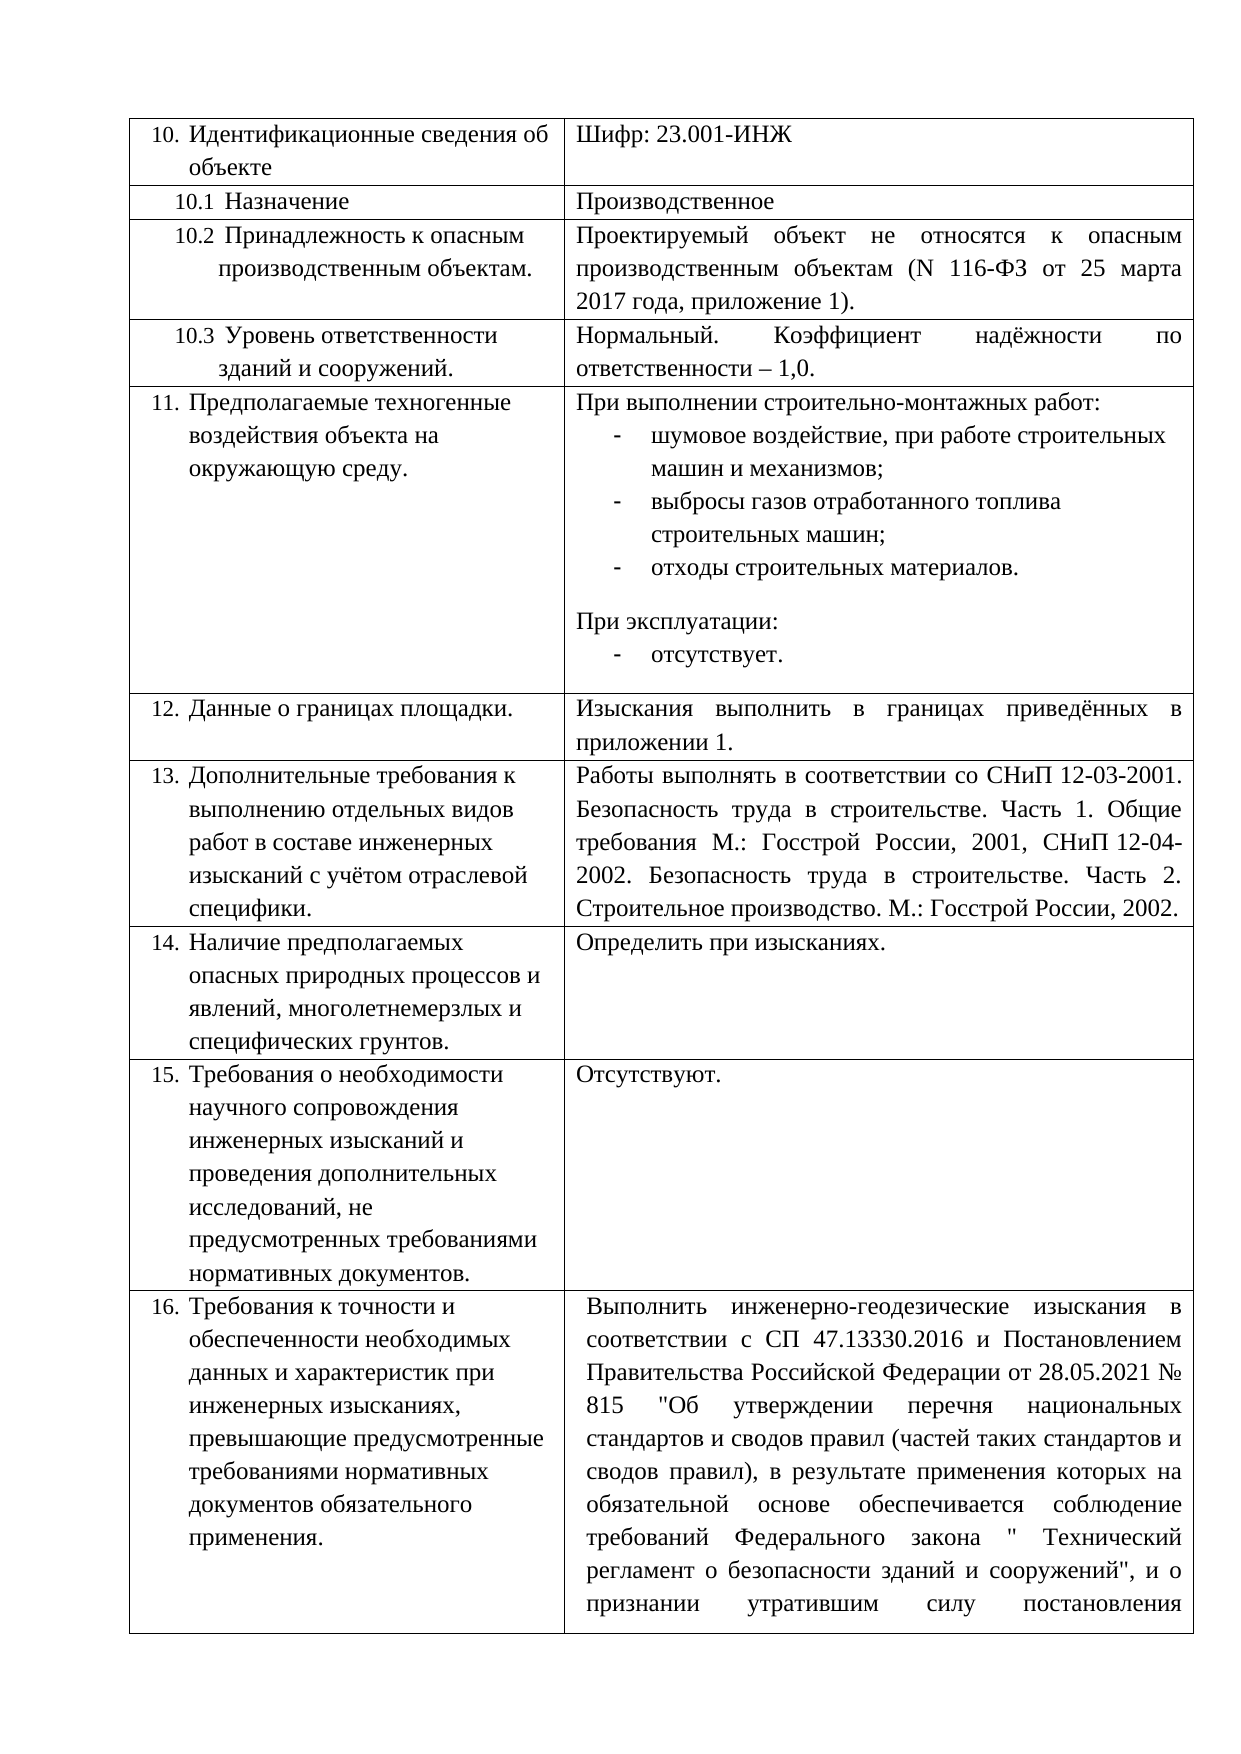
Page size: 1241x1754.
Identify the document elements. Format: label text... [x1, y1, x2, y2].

table_cell Принадлежность к опасным производственным объектам. [130, 220, 564, 319]
table_cell Шифр: 23.001-ИНЖ [565, 119, 1193, 185]
table_cell Требования о необходимости научного сопровождения инженерных изысканий и проведения дополнительных исследований, не предусмотренных требованиями нормативных документов. [130, 1060, 564, 1290]
table_cell Назначение [130, 186, 564, 219]
table_cell Наличие предполагаемых опасных природных процессов и явлений, многолетнемерзлых и специфических грунтов. [130, 927, 564, 1058]
table_cell Изыскания выполнить в границах приведённых в приложении 1. [565, 694, 1193, 759]
table_cell Определить при изысканиях. [565, 927, 1193, 1058]
table_cell Идентификационные сведения об объекте [130, 119, 564, 185]
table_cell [130, 1291, 564, 1633]
table_cell Работы выполнять в соответствии со СНиП 12-03-2001. Безопасность труда в строительстве. Часть 1. Общие требования М.: Госстрой России, 2001, СНиП 12-04-2002. Безопасность труда в строительстве. Часть 2. Строительное производство. М.: Госстрой России, 2002. [565, 761, 1193, 926]
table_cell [565, 1291, 1193, 1633]
table_cell Данные о границах площадки. [130, 694, 564, 759]
table_cell Предполагаемые техногенные воздействия объекта на окружающую среду. [130, 387, 564, 692]
table_cell При выполнении строительно-монтажных работ: шумовое воздействие, при работе строительных машин и механизмов; выбросы газов отработанного топлива строительных машин; отходы строительных материалов. При эксплуатации: отсутствует. [565, 387, 1193, 692]
table_cell Нормальный. Коэффициент надёжности по ответственности – 1,0. [565, 320, 1193, 386]
table_cell Уровень ответственности зданий и сооружений. [130, 320, 564, 386]
table_cell Проектируемый объект не относятся к опасным производственным объектам (N 116-ФЗ от 25 марта 2017 года, приложение 1). [565, 220, 1193, 319]
table_cell Дополнительные требования к выполнению отдельных видов работ в составе инженерных изысканий с учётом отраслевой специфики. [130, 761, 564, 926]
table_cell Отсутствуют. [565, 1060, 1193, 1290]
table_cell Производственное [565, 186, 1193, 219]
